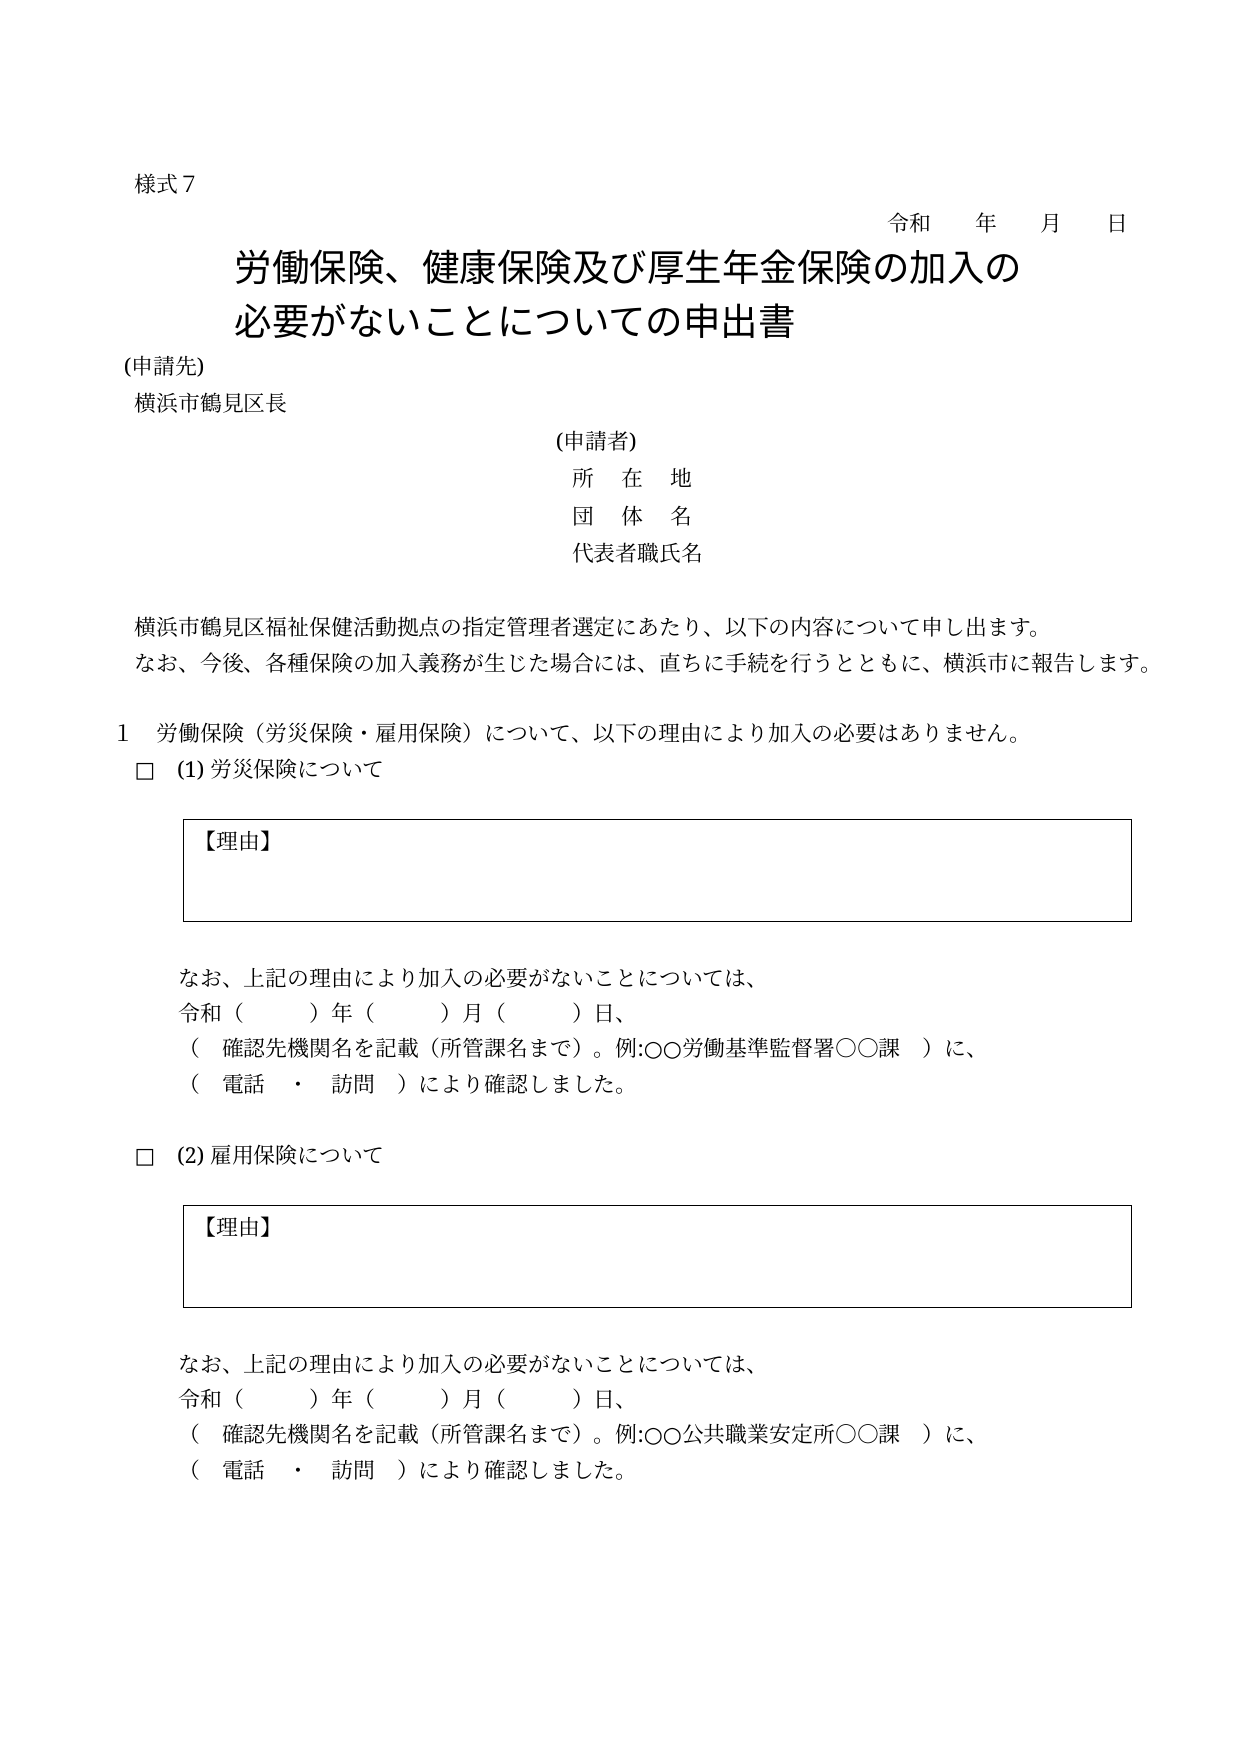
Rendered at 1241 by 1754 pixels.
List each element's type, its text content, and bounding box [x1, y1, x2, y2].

text (2) 雇用保険について [112, 1134, 1149, 1169]
text 労働保険、健康保険及び厚生年金保険の加入の [47, 237, 1149, 292]
text （ 電話 ・ 訪問 ）により確認しました。 [112, 1449, 1149, 1485]
text 横浜市鶴見区長 [112, 383, 1128, 421]
text 令和（ ）年（ ）月（ ）日、 [112, 992, 1149, 1028]
text （ 電話 ・ 訪問 ）により確認しました。 [112, 1063, 1149, 1099]
text 代表者職氏名 [112, 533, 1128, 571]
text なお、上記の理由により加入の必要がないことについては、 [112, 957, 1149, 992]
table_header 【理由】 [184, 820, 1131, 921]
text なお、今後、各種保険の加入義務が生じた場合には、直ちに手続を行うとともに、横浜市に報告します。 [47, 642, 1149, 677]
text 令和 年 月 日 [112, 202, 1128, 237]
text なお、上記の理由により加入の必要がないことについては、 [112, 1343, 1149, 1378]
text (申請先) [112, 346, 1128, 383]
text １ 労働保険（労災保険・雇用保険）について、以下の理由により加入の必要はありません。 [112, 713, 1149, 748]
text 横浜市鶴見区福祉保健活動拠点の指定管理者選定にあたり、以下の内容について申し出ます。 [47, 606, 1149, 642]
text 所 在 地 [112, 458, 1128, 496]
text 令和（ ）年（ ）月（ ）日、 [112, 1378, 1149, 1414]
text 様式７ [112, 164, 1128, 202]
text (申請者) [112, 421, 1128, 458]
text （ 確認先機関名を記載（所管課名まで）。例:○○労働基準監督署○○課 ）に、 [112, 1028, 1149, 1063]
table_header 【理由】 [184, 1206, 1131, 1307]
text （ 確認先機関名を記載（所管課名まで）。例:○○公共職業安定所○○課 ）に、 [112, 1414, 1149, 1449]
text 必要がないことについての申出書 [47, 292, 1149, 346]
text (1) 労災保険について [47, 748, 1149, 783]
text 団 体 名 [112, 496, 1128, 533]
